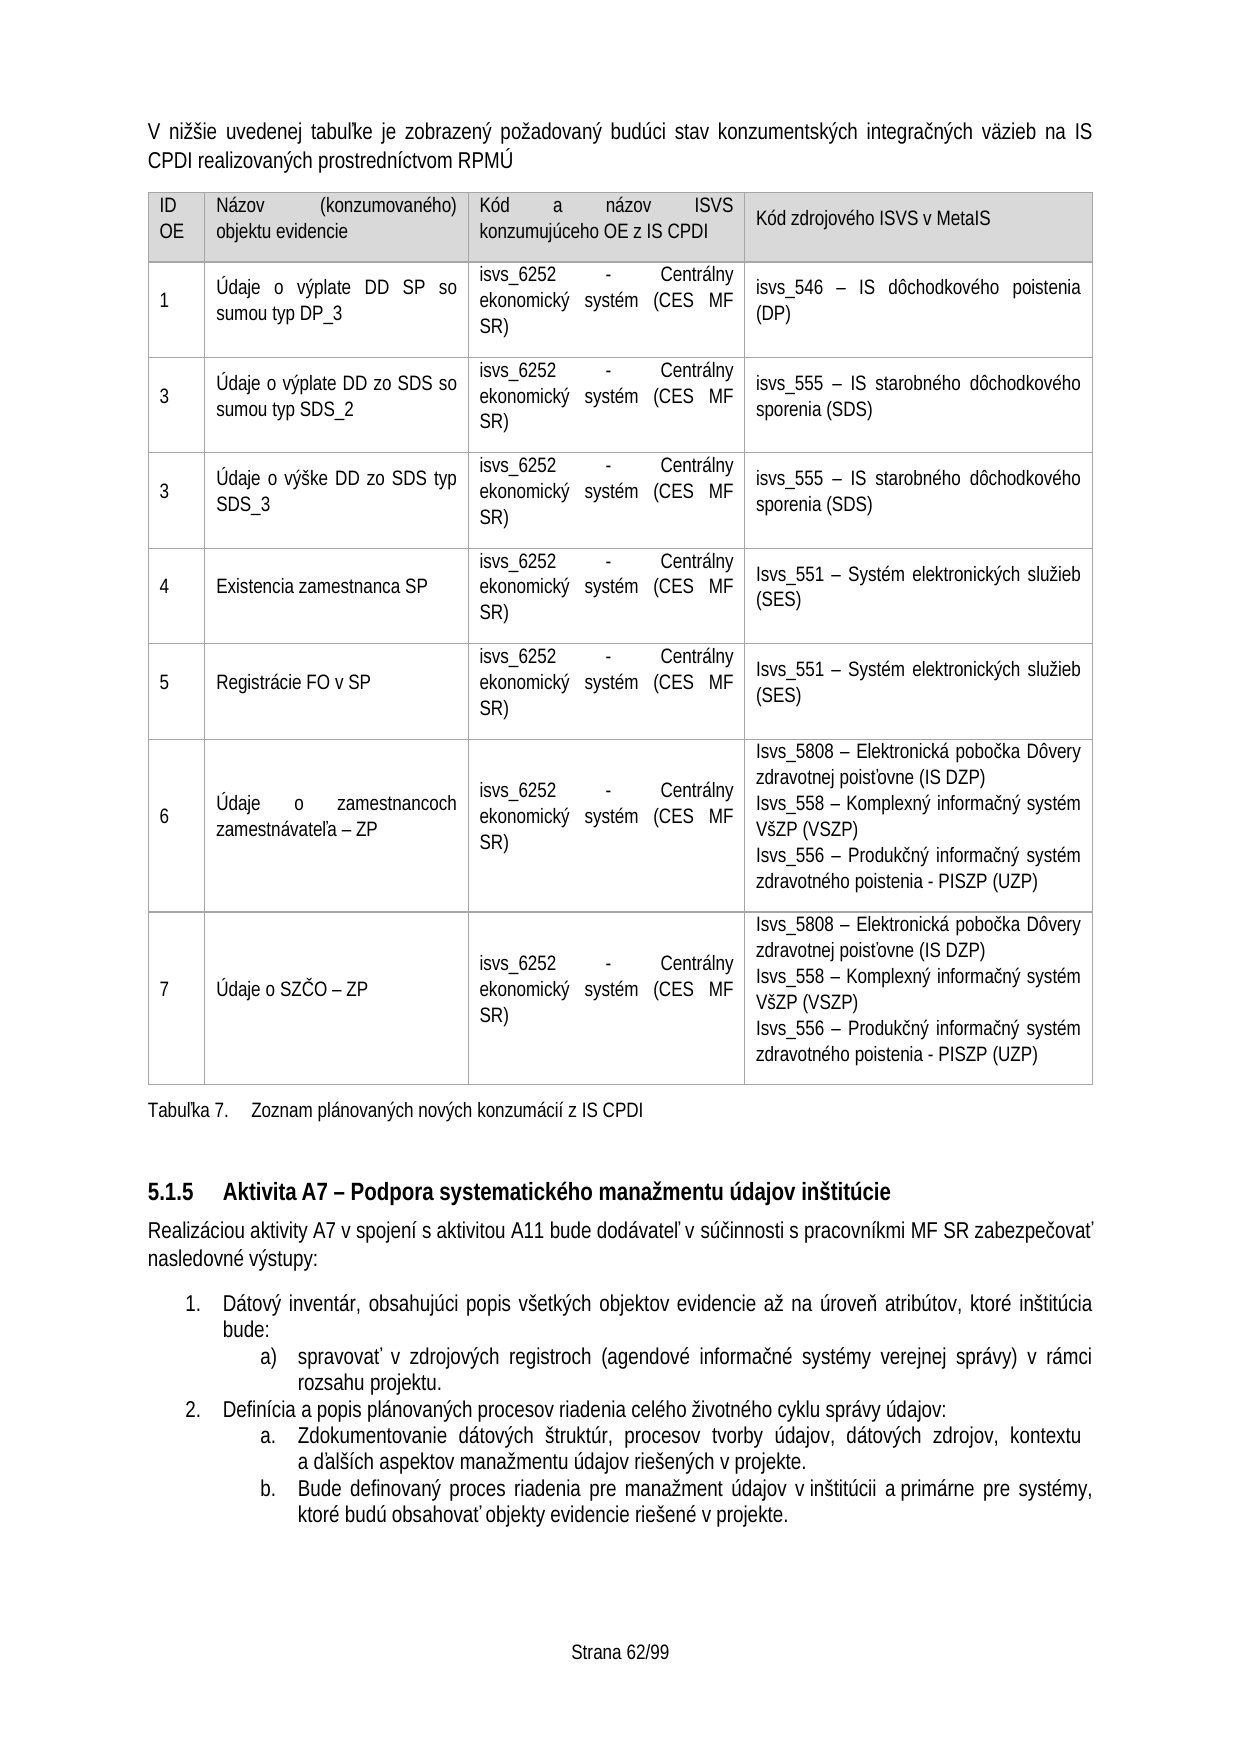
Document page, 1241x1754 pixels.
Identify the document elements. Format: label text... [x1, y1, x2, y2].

table_cell Isvs_5808 – Elektronická pobočka Dôvery zdravotnej poisťovne (IS DZP) Isvs_558 – Komplexný informačný systém VšZP (VSZP) Isvs_556 – Produkčný informačný systém zdravotného poistenia - PISZP (UZP) [745, 913, 1092, 1084]
table_cell Údaje o výplate DD SP so sumou typ DP_3 [205, 263, 468, 357]
table_cell 3 [149, 453, 204, 548]
table_cell isvs_6252 - Centrálny ekonomický systém (CES MF SR) [469, 358, 744, 452]
table_cell Údaje o SZČO – ZP [205, 913, 468, 1084]
table_cell isvs_555 – IS starobného dôchodkového sporenia (SDS) [745, 358, 1092, 452]
table_cell 1 [149, 263, 204, 357]
list Definícia a popis plánovaných procesov riadenia celého životného cyklu správy údajov: [185, 1396, 1093, 1422]
table_cell Isvs_551 – Systém elektronických služieb (SES) [745, 644, 1092, 738]
subtitle Aktivita A7 – Podpora systematického manažmentu údajov inštitúcie [148, 1177, 1093, 1206]
table_cell Isvs_551 – Systém elektronických služieb (SES) [745, 549, 1092, 643]
table_cell 6 [149, 740, 204, 911]
table_cell Údaje o výške DD zo SDS typ SDS_3 [205, 453, 468, 548]
list spravovať v zdrojových registroch (agendové informačné systémy verejnej správy) v rámci rozsahu projektu. [260, 1343, 1093, 1396]
table_header Kód a názov ISVS konzumujúceho OE z IS CPDI [469, 193, 744, 261]
table_cell Registrácie FO v SP [205, 644, 468, 738]
text V nižšie uvedenej tabuľke je zobrazený požadovaný budúci stav konzumentských integračných väzieb na IS CPDI realizovaných prostredníctvom RPMÚ [148, 118, 1093, 173]
table_cell isvs_6252 - Centrálny ekonomický systém (CES MF SR) [469, 644, 744, 738]
table_cell isvs_6252 - Centrálny ekonomický systém (CES MF SR) [469, 453, 744, 548]
table_cell Existencia zamestnanca SP [205, 549, 468, 643]
table_cell isvs_546 – IS dôchodkového poistenia (DP) [745, 263, 1092, 357]
table_header Názov (konzumovaného) objektu evidencie [205, 193, 468, 261]
table_cell 3 [149, 358, 204, 452]
list Zoznam plánovaných nových konzumácií z IS CPDI [148, 1098, 1093, 1122]
table_cell Údaje o zamestnancoch zamestnávateľa – ZP [205, 740, 468, 911]
table_header Kód zdrojového ISVS v MetaIS [745, 193, 1092, 261]
table_cell Isvs_5808 – Elektronická pobočka Dôvery zdravotnej poisťovne (IS DZP) Isvs_558 – Komplexný informačný systém VšZP (VSZP) Isvs_556 – Produkčný informačný systém zdravotného poistenia - PISZP (UZP) [745, 740, 1092, 911]
table_cell 5 [149, 644, 204, 738]
table_cell 7 [149, 913, 204, 1084]
text Realizáciou aktivity A7 v spojení s aktivitou A11 bude dodávateľ v súčinnosti s pracovníkmi MF SR zabezpečovať nasledovné výstupy: [148, 1217, 1093, 1271]
list Zdokumentovanie dátových štruktúr, procesov tvorby údajov, dátových zdrojov, kontextu a ďalších aspektov manažmentu údajov riešených v projekte. [260, 1422, 1093, 1474]
table_cell isvs_6252 - Centrálny ekonomický systém (CES MF SR) [469, 549, 744, 643]
table_cell 4 [149, 549, 204, 643]
list Bude definovaný proces riadenia pre manažment údajov v inštitúcii a primárne pre systémy, ktoré budú obsahovať objekty evidencie riešené v projekte. [260, 1474, 1093, 1527]
table_cell isvs_6252 - Centrálny ekonomický systém (CES MF SR) [469, 913, 744, 1084]
table_cell Údaje o výplate DD zo SDS so sumou typ SDS_2 [205, 358, 468, 452]
table_cell isvs_6252 - Centrálny ekonomický systém (CES MF SR) [469, 740, 744, 911]
table_cell isvs_555 – IS starobného dôchodkového sporenia (SDS) [745, 453, 1092, 548]
list Dátový inventár, obsahujúci popis všetkých objektov evidencie až na úroveň atribútov, ktoré inštitúcia bude: [185, 1290, 1093, 1343]
table_cell isvs_6252 - Centrálny ekonomický systém (CES MF SR) [469, 263, 744, 357]
table_header ID OE [149, 193, 204, 261]
